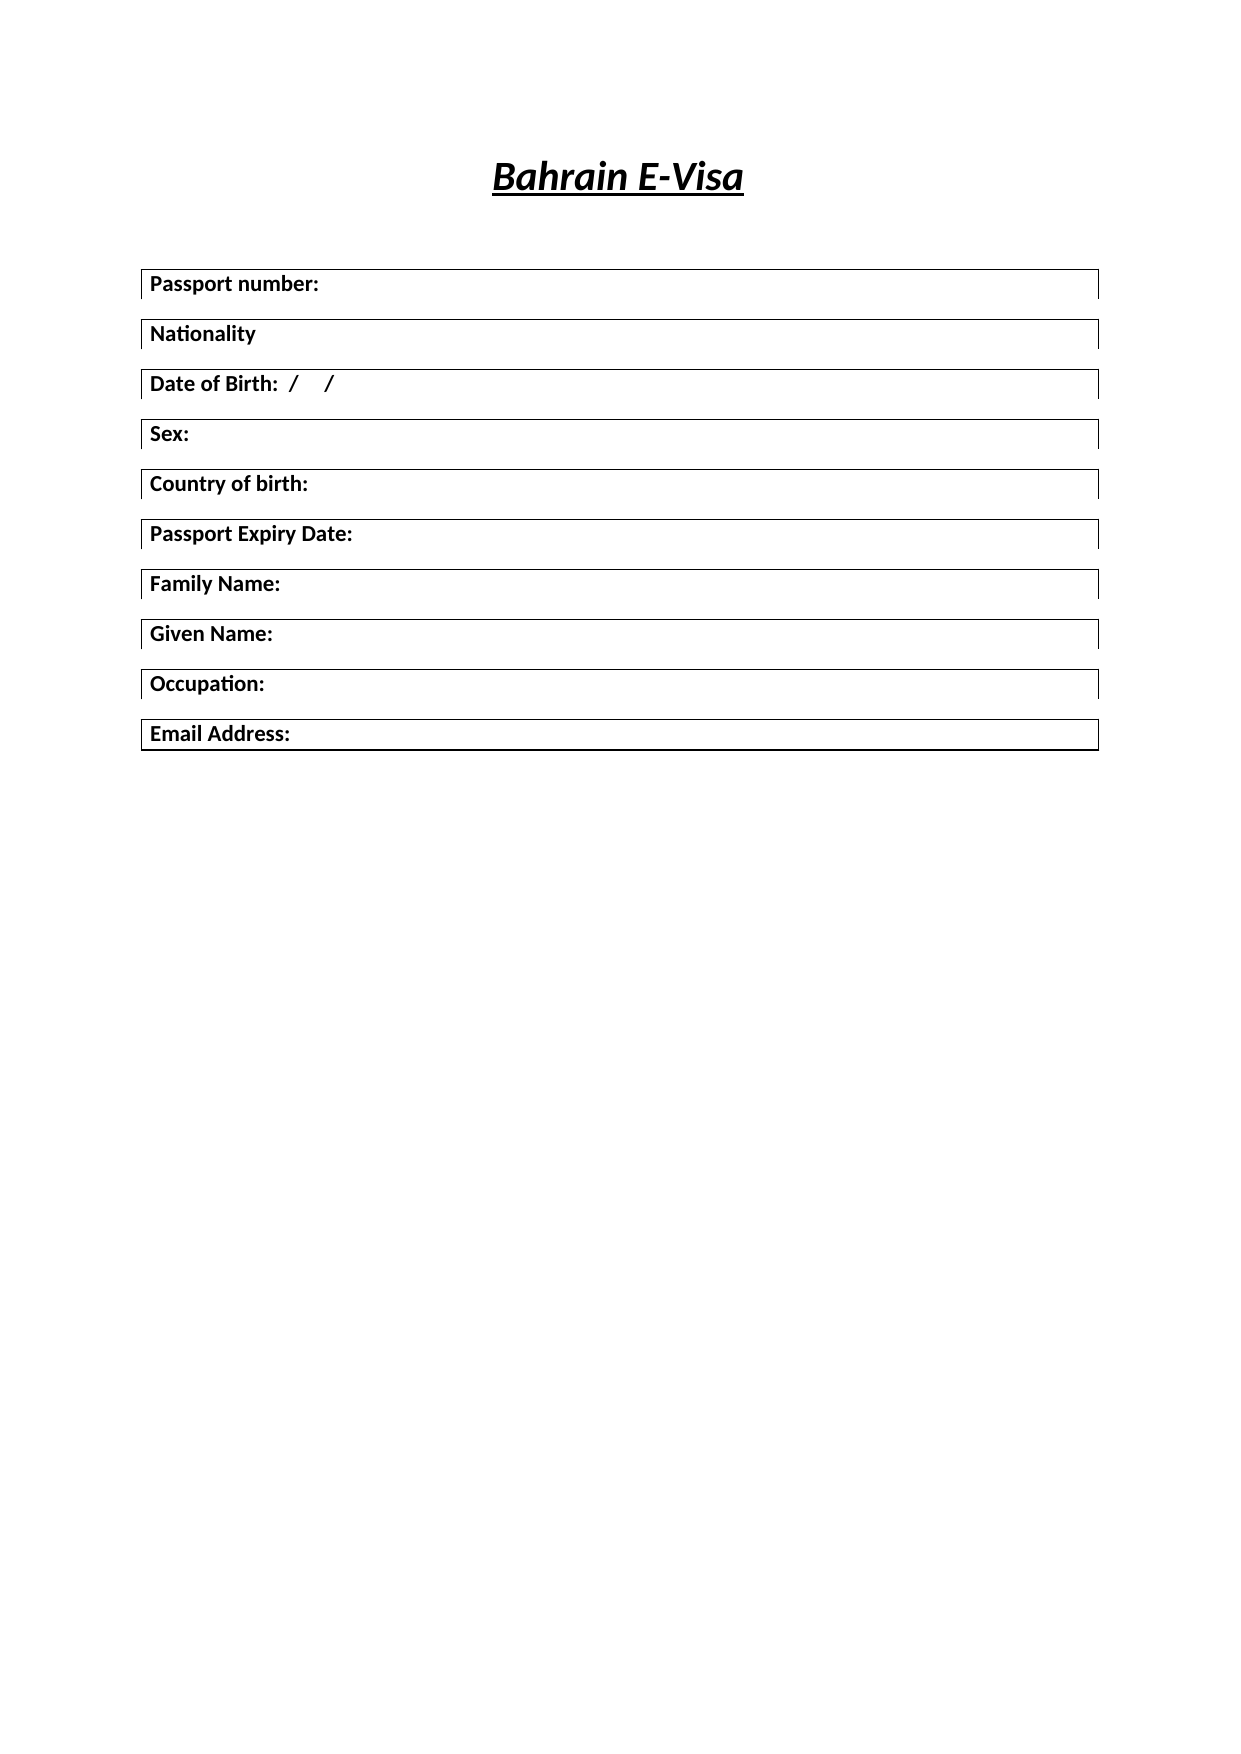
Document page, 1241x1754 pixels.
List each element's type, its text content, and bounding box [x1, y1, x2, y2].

text Passport Expiry Date: [142, 520, 1098, 549]
text Date of Birth: / / [142, 370, 1098, 399]
text Occupation: [142, 670, 1098, 699]
text Given Name: [142, 620, 1098, 649]
text Nationality [142, 320, 1098, 349]
text Passport number: [142, 270, 1098, 299]
text Sex: [142, 420, 1098, 449]
text Email Address: [142, 720, 1098, 749]
text Country of birth: [142, 470, 1098, 499]
text Bahrain E-Visa [150, 150, 1090, 201]
text Family Name: [142, 570, 1098, 599]
